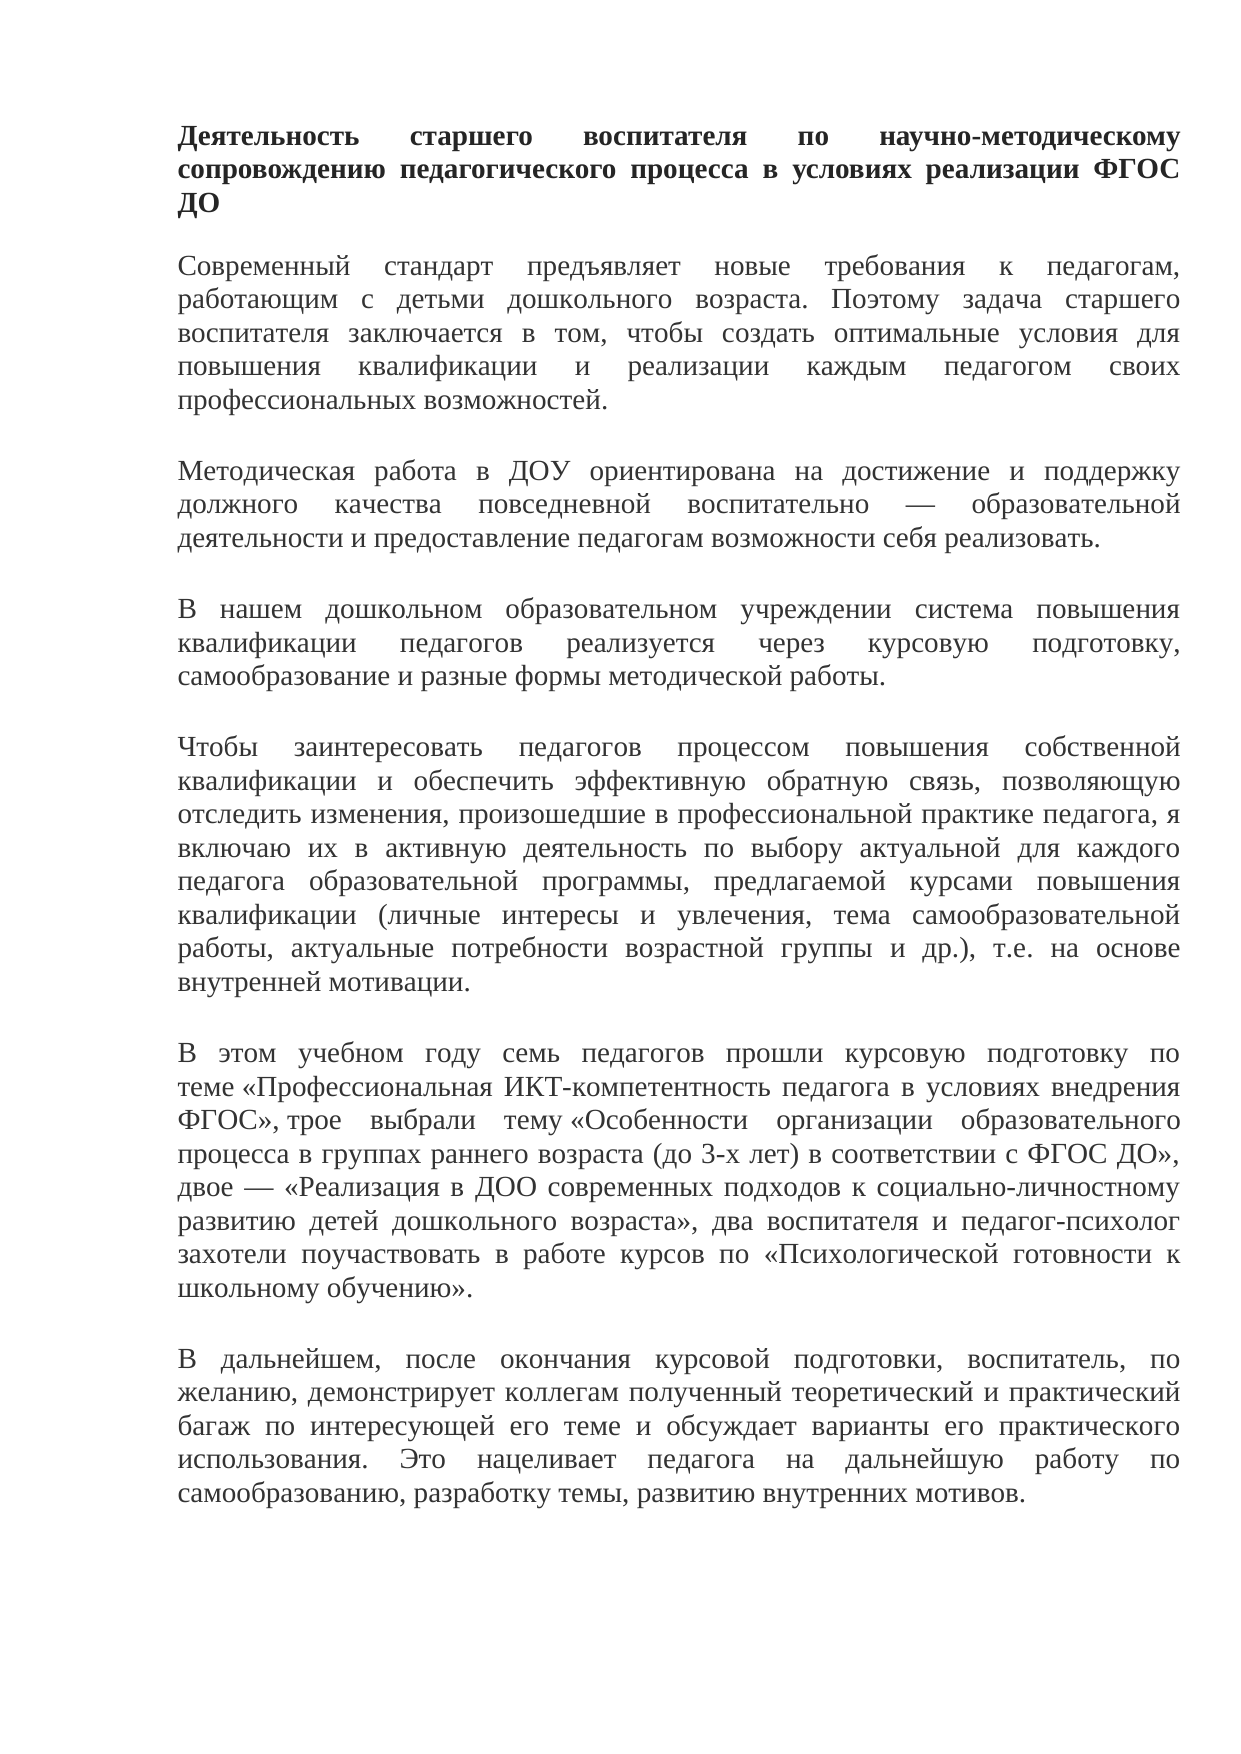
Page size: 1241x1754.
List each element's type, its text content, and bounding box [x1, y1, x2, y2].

text В нашем дошкольном образовательном учреждении система повышения квалификации педагогов реализуется через курсовую подготовку, самообразование и разные формы методической работы. [177, 591, 1181, 692]
text Современный стандарт предъявляет новые требования к педагогам, работающим с детьми дошкольного возраста. Поэтому задача старшего воспитателя заключается в том, чтобы создать оптимальные условия для повышения квалификации и реализации каждым педагогом своих профессиональных возможностей. [177, 248, 1181, 416]
text В дальнейшем, после окончания курсовой подготовки, воспитатель, по желанию, демонстрирует коллегам полученный теоретический и практический багаж по интересующей его теме и обсуждает варианты его практического использования. Это нацеливает педагога на дальнейшую работу по самообразованию, разработку темы, развитию внутренних мотивов. [177, 1341, 1181, 1509]
text Методическая работа в ДОУ ориентирована на достижение и поддержку должного качества повседневной воспитательно — образовательной деятельности и предоставление педагогам возможности себя реализовать. [177, 453, 1181, 554]
text Деятельность старшего воспитателя по научно-методическому сопровождению педагогического процесса в условиях реализации ФГОС ДО [177, 118, 1181, 219]
text В этом учебном году семь педагогов прошли курсовую подготовку по теме «Профессиональная ИКТ-компетентность педагога в условиях внедрения ФГОС», трое выбрали тему «Особенности организации образовательного процесса в группах раннего возраста (до 3-х лет) в соответствии с ФГОС ДО», двое — «Реализация в ДОО современных подходов к социально-личностному развитию детей дошкольного возраста», два воспитателя и педагог-психолог захотели поучаствовать в работе курсов по «Психологической готовности к школьному обучению». [177, 1035, 1181, 1303]
text Чтобы заинтересовать педагогов процессом повышения собственной квалификации и обеспечить эффективную обратную связь, позволяющую отследить изменения, произошедшие в профессиональной практике педагога, я включаю их в активную деятельность по выбору актуальной для каждого педагога образовательной программы, предлагаемой курсами повышения квалификации (личные интересы и увлечения, тема самообразовательной работы, актуальные потребности возрастной группы и др.), т.е. на основе внутренней мотивации. [177, 729, 1181, 998]
